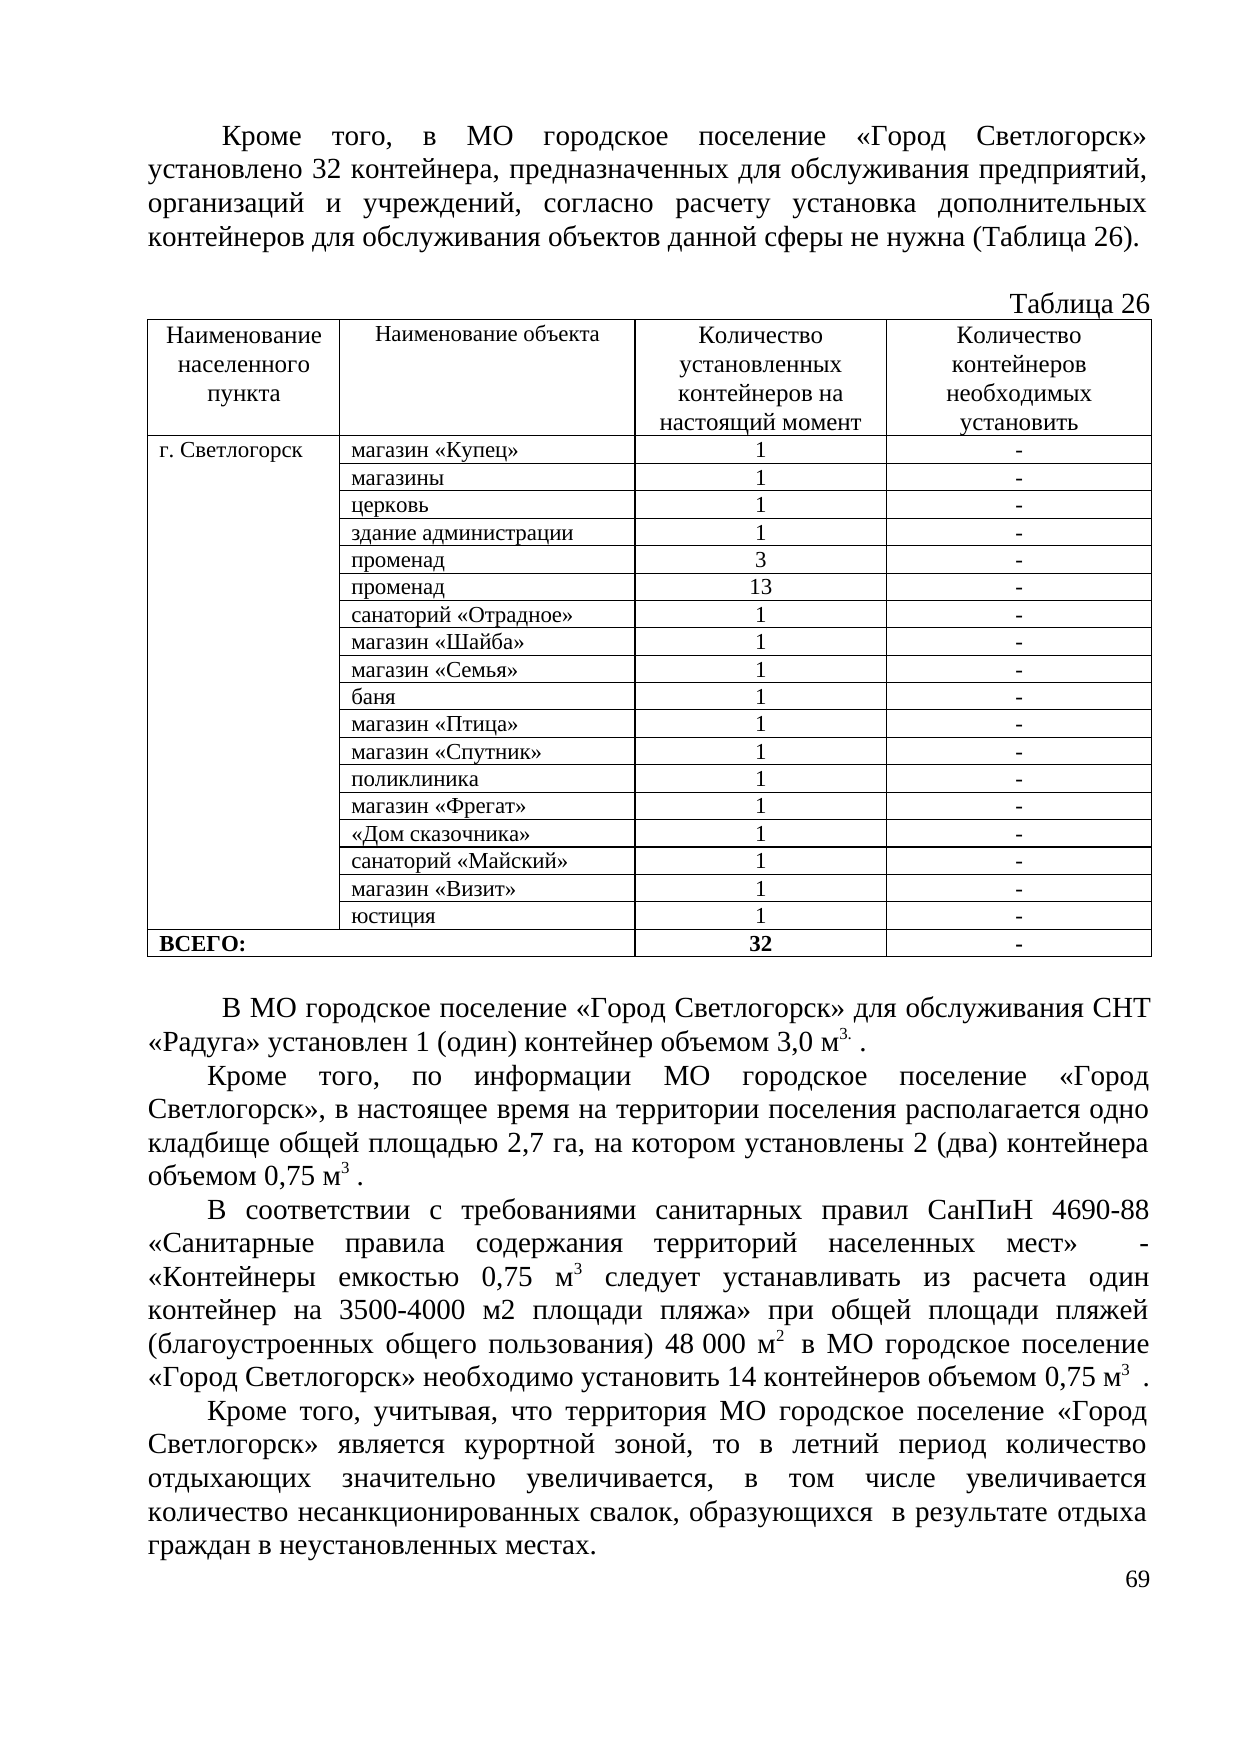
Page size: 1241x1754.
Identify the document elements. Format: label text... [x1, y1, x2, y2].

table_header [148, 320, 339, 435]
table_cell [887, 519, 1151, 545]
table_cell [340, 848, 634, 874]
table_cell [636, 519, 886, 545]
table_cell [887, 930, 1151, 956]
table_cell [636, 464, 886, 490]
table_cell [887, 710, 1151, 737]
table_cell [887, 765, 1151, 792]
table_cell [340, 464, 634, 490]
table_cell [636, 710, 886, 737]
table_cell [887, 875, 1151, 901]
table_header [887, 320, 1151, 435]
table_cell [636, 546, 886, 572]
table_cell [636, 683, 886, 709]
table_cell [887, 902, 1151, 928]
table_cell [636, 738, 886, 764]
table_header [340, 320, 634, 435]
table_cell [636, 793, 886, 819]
text Кроме того, учитывая, что территория МО городское поселение «Город Светлогорск» является курортной зоной, то в летний период количество отдыхающих значительно увеличивается, в том числе увеличивается количество несанкционированных свалок, образующихся в результате отдыха граждан в неустановленных местах. [148, 1393, 1148, 1561]
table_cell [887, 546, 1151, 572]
text В соответствии с требованиями санитарных правил СанПиН 4690-88 «Санитарные правила содержания территорий населенных мест» - «Контейнеры емкостью 0,75 м3 следует устанавливать из расчета один контейнер на 3500-4000 м2 площади пляжа» при общей площади пляжей (благоустроенных общего пользования) 48 000 м2 в МО городское поселение «Город Светлогорск» необходимо установить 14 контейнеров объемом 0,75 м3 . [148, 1192, 1150, 1393]
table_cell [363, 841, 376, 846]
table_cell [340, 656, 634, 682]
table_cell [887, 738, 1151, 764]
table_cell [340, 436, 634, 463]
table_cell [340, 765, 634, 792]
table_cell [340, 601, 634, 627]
text Таблица 26 [148, 286, 1150, 319]
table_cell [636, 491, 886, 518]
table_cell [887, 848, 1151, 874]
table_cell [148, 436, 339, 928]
text В МО городское поселение «Город Светлогорск» для обслуживания СНТ «Радуга» установлен 1 (один) контейнер объемом 3,0 м3. . [148, 991, 1152, 1058]
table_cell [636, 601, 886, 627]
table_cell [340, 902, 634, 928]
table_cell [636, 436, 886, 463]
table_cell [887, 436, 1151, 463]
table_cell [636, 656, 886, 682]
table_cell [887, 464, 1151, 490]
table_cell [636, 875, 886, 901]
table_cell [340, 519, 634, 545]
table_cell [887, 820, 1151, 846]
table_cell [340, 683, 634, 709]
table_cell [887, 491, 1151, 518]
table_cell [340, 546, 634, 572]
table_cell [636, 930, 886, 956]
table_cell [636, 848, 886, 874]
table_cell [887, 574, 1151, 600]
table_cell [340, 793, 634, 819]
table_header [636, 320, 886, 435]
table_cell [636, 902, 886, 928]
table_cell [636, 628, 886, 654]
text Кроме того, в МО городское поселение «Город Светлогорск» установлено 32 контейнера, предназначенных для обслуживания предприятий, организаций и учреждений, согласно расчету установка дополнительных контейнеров для обслуживания объектов данной сферы не нужна (Таблица 26). [148, 118, 1148, 252]
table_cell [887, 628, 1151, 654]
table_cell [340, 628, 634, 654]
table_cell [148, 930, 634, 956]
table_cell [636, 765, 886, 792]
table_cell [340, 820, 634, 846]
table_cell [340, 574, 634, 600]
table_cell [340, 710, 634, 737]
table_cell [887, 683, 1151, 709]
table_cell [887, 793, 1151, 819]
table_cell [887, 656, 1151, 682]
text Кроме того, по информации МО городское поселение «Город Светлогорск», в настоящее время на территории поселения располагается одно кладбище общей площадью 2,7 га, на котором установлены 2 (два) контейнера объемом 0,75 м3 . [148, 1058, 1150, 1192]
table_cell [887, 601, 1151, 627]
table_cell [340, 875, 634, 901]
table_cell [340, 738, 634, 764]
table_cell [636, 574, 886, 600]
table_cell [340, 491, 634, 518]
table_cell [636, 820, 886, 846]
